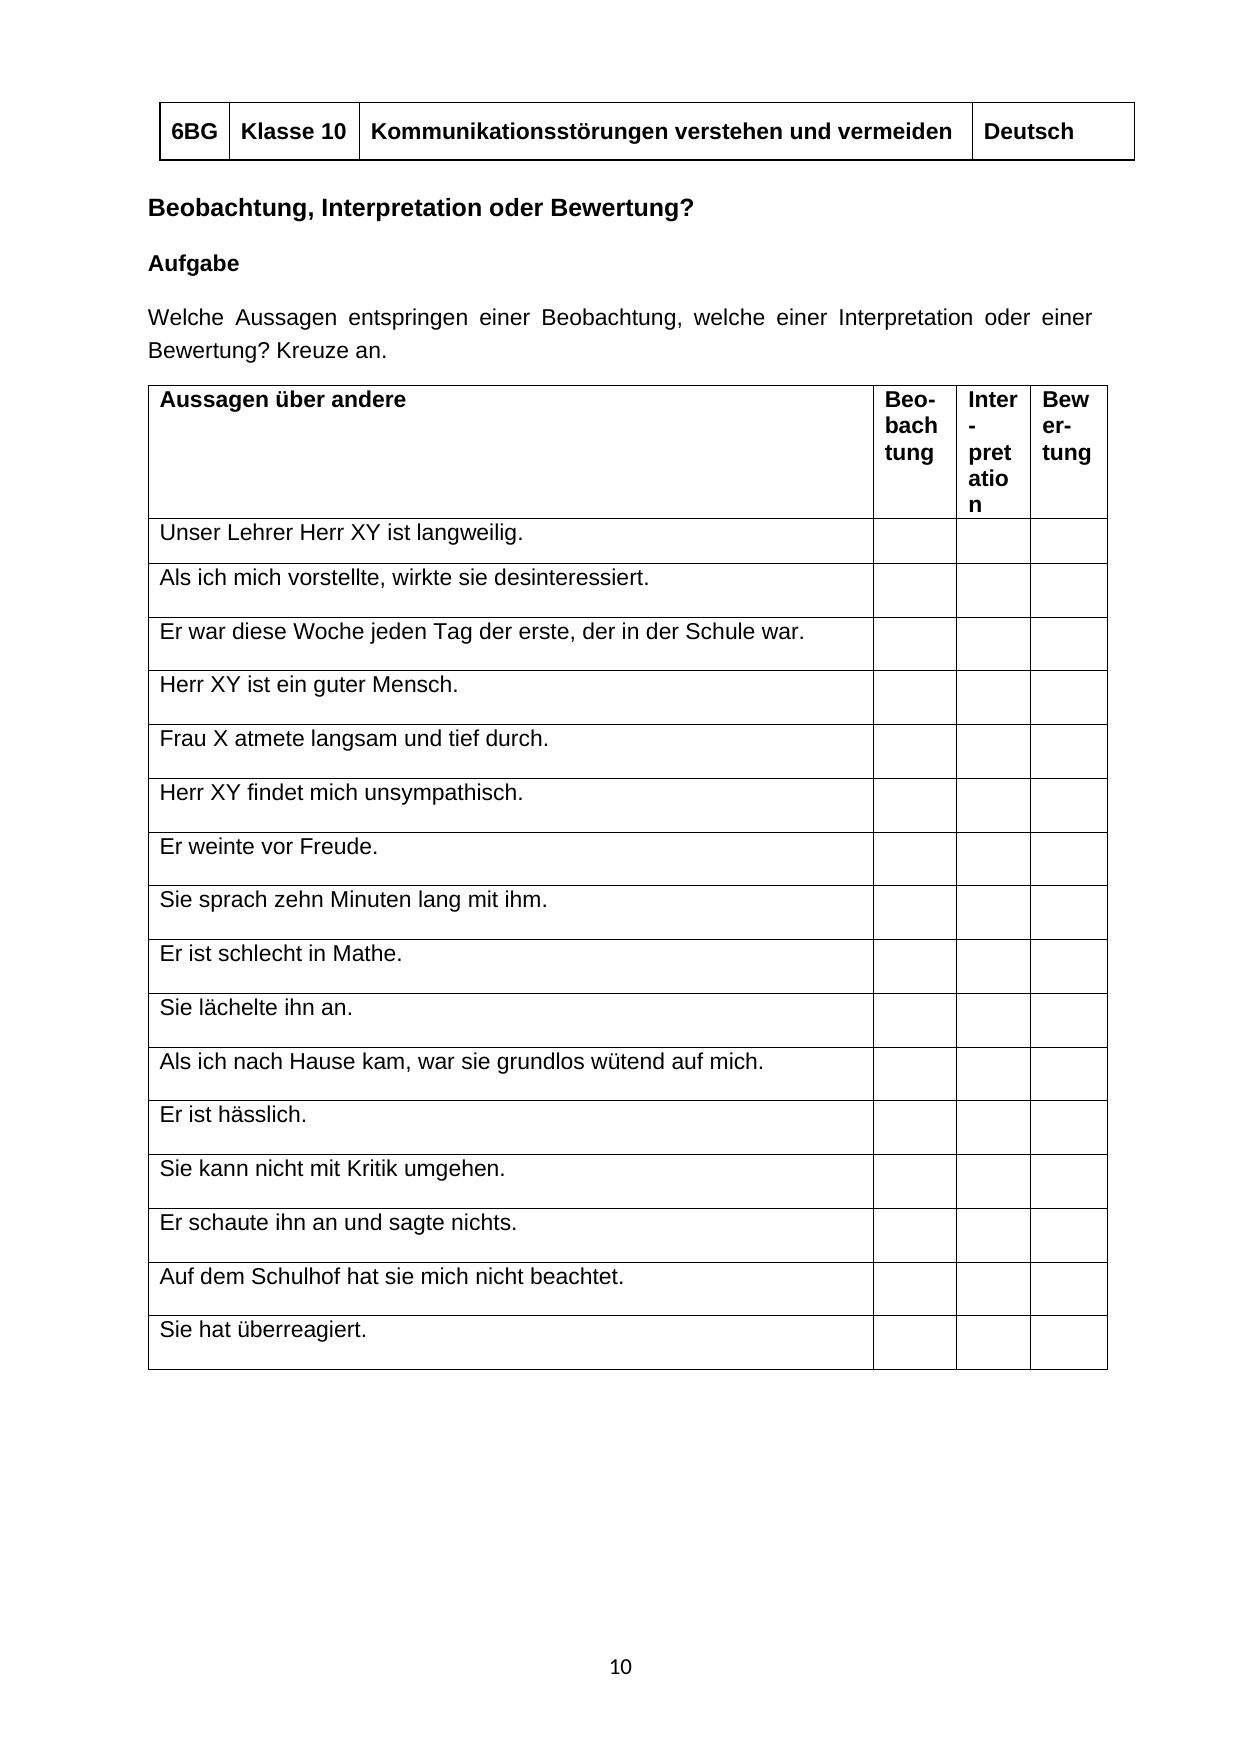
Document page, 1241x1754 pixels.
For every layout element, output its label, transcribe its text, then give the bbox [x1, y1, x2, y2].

table_cell [874, 886, 956, 939]
table_cell [874, 833, 956, 885]
table_cell Unser Lehrer Herr XY ist langweilig. [149, 519, 873, 563]
text Aufgabe [148, 243, 1093, 276]
table_cell [957, 994, 1030, 1047]
table_cell Sie lächelte ihn an. [149, 994, 873, 1047]
table_cell Sie hat überreagiert. [149, 1316, 873, 1369]
table_cell Er ist hässlich. [149, 1101, 873, 1154]
table_cell [1031, 994, 1107, 1047]
table_cell [1031, 1101, 1107, 1154]
table_cell [957, 1263, 1030, 1315]
table_cell [874, 994, 956, 1047]
table_cell [874, 1048, 956, 1100]
text Welche Aussagen entspringen einer Beobachtung, welche einer Interpretation oder einer Bewertung? Kreuze an. [148, 297, 1093, 364]
table_cell Er schaute ihn an und sagte nichts. [149, 1209, 873, 1262]
table_cell [957, 1048, 1030, 1100]
table_cell [874, 1316, 956, 1369]
table_cell Herr XY findet mich unsympathisch. [149, 779, 873, 832]
table_cell [957, 886, 1030, 939]
table_cell [1031, 1263, 1107, 1315]
table_cell [957, 833, 1030, 885]
table_cell [1031, 671, 1107, 724]
table_cell [874, 1209, 956, 1262]
table_cell [1031, 1316, 1107, 1369]
table_cell [1031, 886, 1107, 939]
table_cell Frau X atmete langsam und tief durch. [149, 725, 873, 778]
table_cell [1031, 779, 1107, 832]
table_cell [957, 618, 1030, 670]
text Beobachtung, Interpretation oder Bewertung? [148, 189, 1093, 222]
table_cell Er war diese Woche jeden Tag der erste, der in der Schule war. [149, 618, 873, 670]
table_cell [1031, 725, 1107, 778]
table_cell [874, 1155, 956, 1208]
table_cell [874, 671, 956, 724]
table_cell Als ich nach Hause kam, war sie grundlos wütend auf mich. [149, 1048, 873, 1100]
table_cell [957, 725, 1030, 778]
table_cell [874, 519, 956, 563]
table_cell Sie sprach zehn Minuten lang mit ihm. [149, 886, 873, 939]
table_cell Er weinte vor Freude. [149, 833, 873, 885]
table_cell [1031, 1209, 1107, 1262]
table_cell [957, 779, 1030, 832]
table_cell Er ist schlecht in Mathe. [149, 940, 873, 993]
table_cell [874, 564, 956, 617]
table_cell [1031, 564, 1107, 617]
table_cell [957, 1155, 1030, 1208]
table_cell [1031, 833, 1107, 885]
table_cell [1031, 519, 1107, 563]
table_cell Auf dem Schulhof hat sie mich nicht beachtet. [149, 1263, 873, 1315]
table_cell Als ich mich vorstellte, wirkte sie desinteressiert. [149, 564, 873, 617]
table_cell [874, 725, 956, 778]
table_cell [1031, 1048, 1107, 1100]
table_cell [1031, 618, 1107, 670]
table_header Beo-bachtung [874, 386, 956, 517]
table_cell [874, 779, 956, 832]
table_cell [957, 940, 1030, 993]
table_cell [957, 1316, 1030, 1369]
table_cell Herr XY ist ein guter Mensch. [149, 671, 873, 724]
table_cell [1031, 940, 1107, 993]
table_cell [957, 1209, 1030, 1262]
table_cell Sie kann nicht mit Kritik umgehen. [149, 1155, 873, 1208]
table_cell [874, 1263, 956, 1315]
table_cell [874, 1101, 956, 1154]
table_cell [1031, 1155, 1107, 1208]
table_cell [874, 940, 956, 993]
table_cell [957, 564, 1030, 617]
table_header Bewer-tung [1031, 386, 1107, 517]
table_cell [874, 618, 956, 670]
table_cell [957, 671, 1030, 724]
table_cell [957, 1101, 1030, 1154]
table_cell [957, 519, 1030, 563]
table_header Aussagen über andere [149, 386, 873, 517]
table_header Inter-pretation [957, 386, 1030, 517]
